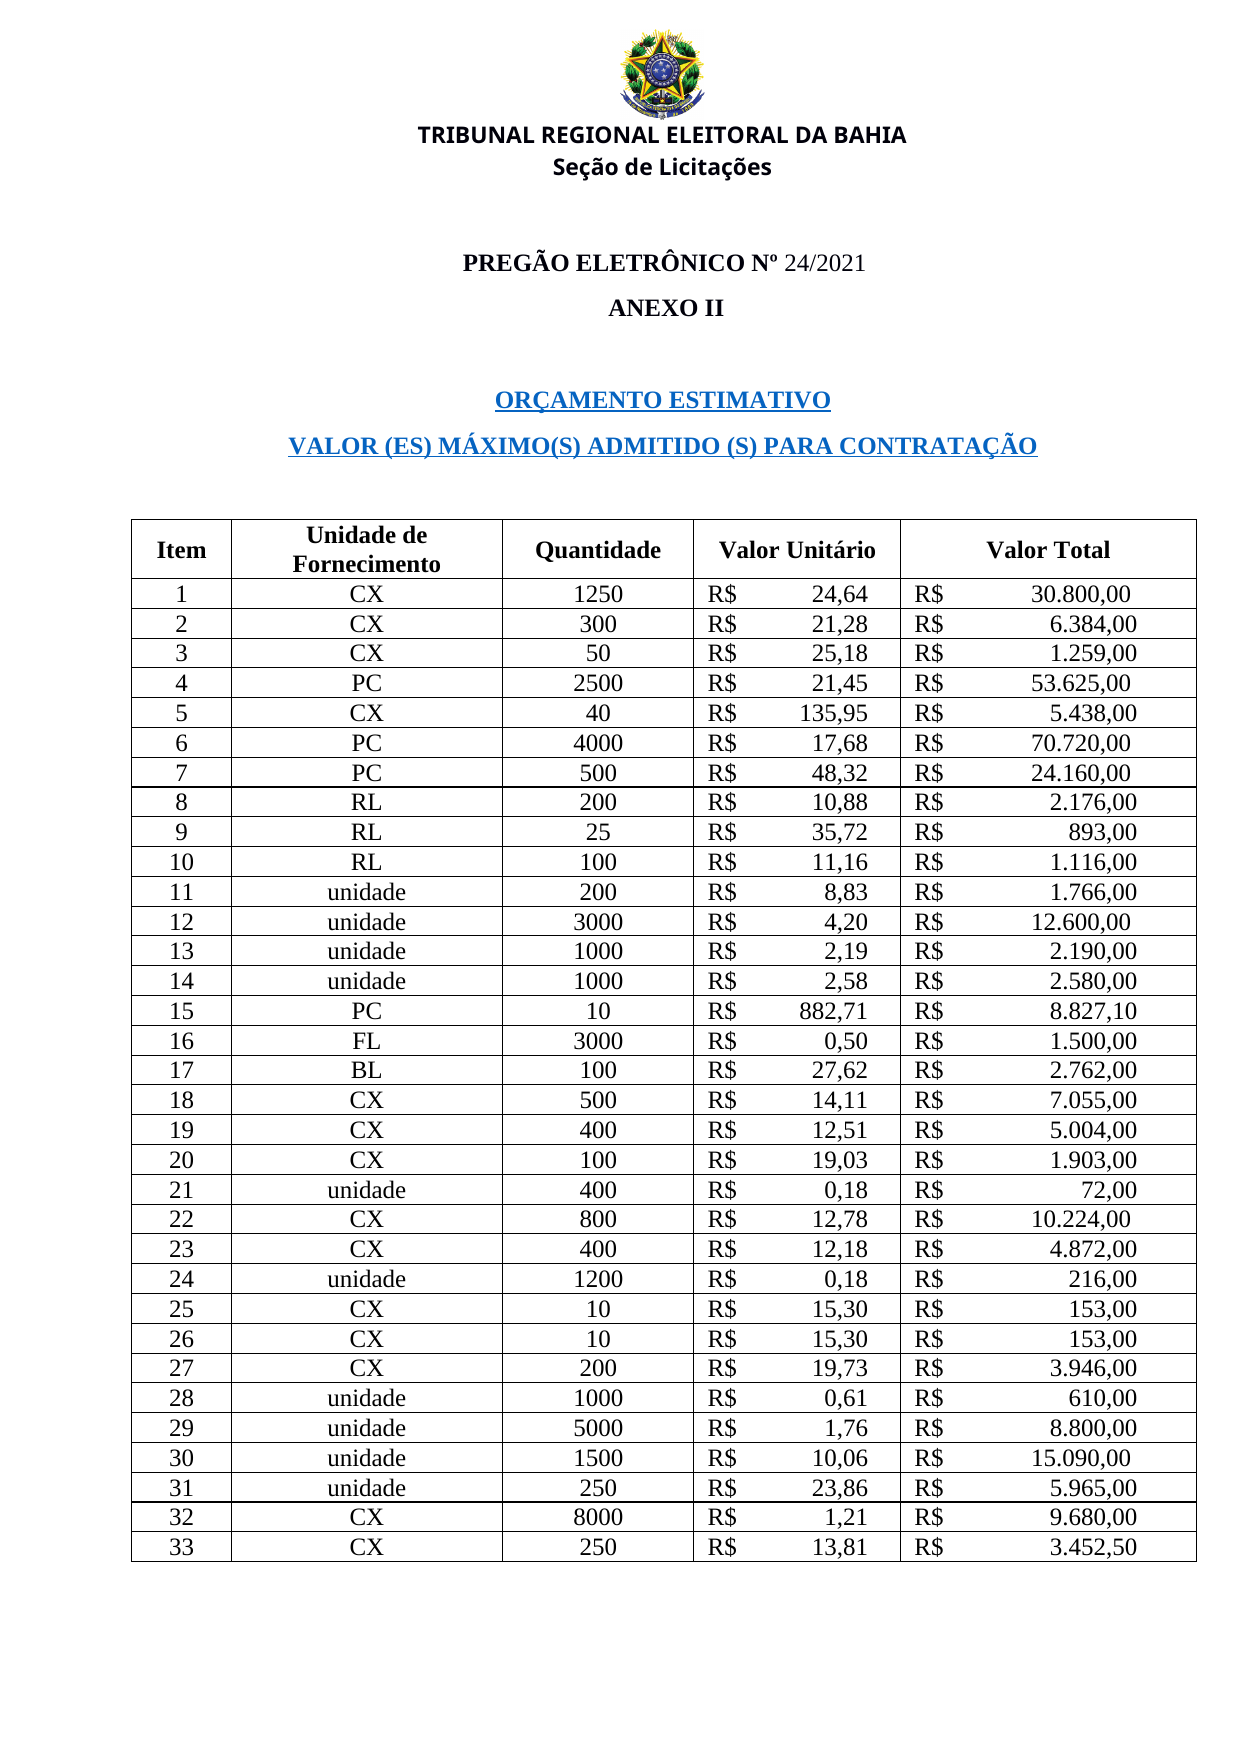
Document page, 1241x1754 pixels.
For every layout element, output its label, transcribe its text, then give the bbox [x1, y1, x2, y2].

table_cell CX [232, 609, 502, 637]
table_cell R$ 9.680,00 [901, 1503, 1196, 1531]
table_cell R$ 8.827,10 [901, 996, 1196, 1025]
table_cell 15 [132, 996, 231, 1025]
table_cell 500 [503, 758, 693, 786]
table_cell 2 [132, 609, 231, 637]
table_cell R$ 1,76 [694, 1413, 900, 1442]
table_cell 25 [503, 817, 693, 846]
table_cell 1200 [503, 1264, 693, 1293]
table_cell 9 [132, 817, 231, 846]
table_cell R$ 0,50 [694, 1026, 900, 1054]
table_cell R$ 135,95 [694, 698, 900, 727]
table_cell 24 [132, 1264, 231, 1293]
table_cell R$ 15,30 [694, 1294, 900, 1323]
table_cell unidade [232, 877, 502, 906]
table_cell unidade [232, 907, 502, 935]
table_cell 29 [132, 1413, 231, 1442]
table_cell 300 [503, 609, 693, 637]
table_cell R$ 70.720,00 [901, 728, 1196, 757]
table_cell CX [232, 1234, 502, 1263]
table_cell 200 [503, 788, 693, 816]
table_cell 32 [132, 1503, 231, 1531]
table_cell R$ 3.452,50 [901, 1532, 1196, 1561]
table_cell PC [232, 728, 502, 757]
table_cell R$ 4,20 [694, 907, 900, 935]
table_cell R$ 4.872,00 [901, 1234, 1196, 1263]
table_header Item [132, 520, 231, 578]
table_cell CX [232, 1085, 502, 1114]
table_cell unidade [232, 1264, 502, 1293]
table_cell R$ 11,16 [694, 847, 900, 876]
table_cell 31 [132, 1473, 231, 1501]
table_cell 25 [132, 1294, 231, 1323]
table_cell R$ 8.800,00 [901, 1413, 1196, 1442]
table_cell R$ 72,00 [901, 1175, 1196, 1203]
table_cell 10 [132, 847, 231, 876]
table_cell 3000 [503, 907, 693, 935]
text VALOR (ES) MÁXIMO(S) ADMITIDO (S) PARA CONTRATAÇÃO [133, 428, 1193, 461]
table_cell unidade [232, 966, 502, 995]
table_cell CX [232, 639, 502, 667]
table_cell 20 [132, 1145, 231, 1174]
table_cell 27 [132, 1354, 231, 1382]
table_cell 18 [132, 1085, 231, 1114]
table_cell 8 [132, 788, 231, 816]
table_cell CX [232, 1294, 502, 1323]
table_cell R$ 2,58 [694, 966, 900, 995]
table_cell unidade [232, 1443, 502, 1472]
table_cell R$ 21,28 [694, 609, 900, 637]
table_cell R$ 610,00 [901, 1383, 1196, 1412]
table_cell 28 [132, 1383, 231, 1412]
table_cell BL [232, 1056, 502, 1084]
table_cell R$ 3.946,00 [901, 1354, 1196, 1382]
table_cell PC [232, 668, 502, 697]
table_cell 1000 [503, 966, 693, 995]
table_cell R$ 23,86 [694, 1473, 900, 1501]
table_cell 1 [132, 579, 231, 608]
table_cell 2500 [503, 668, 693, 697]
table_cell 10 [503, 996, 693, 1025]
table_header Unidade de Fornecimento [232, 520, 502, 578]
table_cell R$ 2,19 [694, 936, 900, 965]
table_cell 4000 [503, 728, 693, 757]
table_cell R$ 13,81 [694, 1532, 900, 1561]
table_cell 800 [503, 1205, 693, 1233]
table_cell R$ 2.762,00 [901, 1056, 1196, 1084]
table_cell R$ 35,72 [694, 817, 900, 846]
table_cell CX [232, 698, 502, 727]
table_cell R$ 27,62 [694, 1056, 900, 1084]
table_cell FL [232, 1026, 502, 1054]
table_cell R$ 882,71 [694, 996, 900, 1025]
table_cell 17 [132, 1056, 231, 1084]
table_cell R$ 19,73 [694, 1354, 900, 1382]
table_cell 400 [503, 1115, 693, 1144]
table_cell R$ 14,11 [694, 1085, 900, 1114]
table_cell RL [232, 847, 502, 876]
table_cell R$ 0,18 [694, 1264, 900, 1293]
table_cell PC [232, 996, 502, 1025]
table_cell R$ 2.190,00 [901, 936, 1196, 965]
table_cell 4 [132, 668, 231, 697]
table_cell R$ 153,00 [901, 1294, 1196, 1323]
table_cell R$ 2.176,00 [901, 788, 1196, 816]
table_cell R$ 0,18 [694, 1175, 900, 1203]
table_cell 26 [132, 1324, 231, 1352]
table_cell RL [232, 788, 502, 816]
table_cell R$ 1.116,00 [901, 847, 1196, 876]
table_cell 3000 [503, 1026, 693, 1054]
table_cell R$ 10,06 [694, 1443, 900, 1472]
table_cell 500 [503, 1085, 693, 1114]
table_cell 100 [503, 1145, 693, 1174]
table_cell CX [232, 1354, 502, 1382]
table_cell R$ 17,68 [694, 728, 900, 757]
table_cell 250 [503, 1532, 693, 1561]
table_cell R$ 0,61 [694, 1383, 900, 1412]
table_cell 3 [132, 639, 231, 667]
table_cell 1000 [503, 936, 693, 965]
table_cell R$ 10,88 [694, 788, 900, 816]
table_cell R$ 5.004,00 [901, 1115, 1196, 1144]
table_cell 10 [503, 1294, 693, 1323]
table_cell 11 [132, 877, 231, 906]
table_cell unidade [232, 936, 502, 965]
table_cell 400 [503, 1175, 693, 1203]
table_cell R$ 25,18 [694, 639, 900, 667]
text ANEXO II [133, 290, 1193, 323]
table_cell R$ 6.384,00 [901, 609, 1196, 637]
table_cell R$ 1,21 [694, 1503, 900, 1531]
table_cell R$ 12,51 [694, 1115, 900, 1144]
table_cell R$ 5.965,00 [901, 1473, 1196, 1501]
table_cell R$ 1.500,00 [901, 1026, 1196, 1054]
table_cell 50 [503, 639, 693, 667]
table_cell 16 [132, 1026, 231, 1054]
table_cell 100 [503, 847, 693, 876]
table_cell R$ 1.259,00 [901, 639, 1196, 667]
table_cell R$ 12,78 [694, 1205, 900, 1233]
table_cell R$ 893,00 [901, 817, 1196, 846]
table_cell CX [232, 1205, 502, 1233]
table_cell 5 [132, 698, 231, 727]
table_cell 14 [132, 966, 231, 995]
table_cell CX [232, 1145, 502, 1174]
table_cell 19 [132, 1115, 231, 1144]
table_cell 12 [132, 907, 231, 935]
table_cell 30 [132, 1443, 231, 1472]
table_cell 250 [503, 1473, 693, 1501]
table_cell R$ 24,64 [694, 579, 900, 608]
table_cell R$ 48,32 [694, 758, 900, 786]
table_cell CX [232, 1324, 502, 1352]
table_cell R$ 21,45 [694, 668, 900, 697]
table_cell unidade [232, 1383, 502, 1412]
table_cell R$ 216,00 [901, 1264, 1196, 1293]
table_cell 1250 [503, 579, 693, 608]
table_cell R$ 24.160,00 [901, 758, 1196, 786]
table_cell CX [232, 1503, 502, 1531]
table_cell unidade [232, 1473, 502, 1501]
table_cell 200 [503, 877, 693, 906]
text PREGÃO ELETRÔNICO Nº [133, 244, 1196, 278]
table_cell R$ 19,03 [694, 1145, 900, 1174]
table_cell R$ 53.625,00 [901, 668, 1196, 697]
table_cell R$ 153,00 [901, 1324, 1196, 1352]
table_cell 1000 [503, 1383, 693, 1412]
table_cell 200 [503, 1354, 693, 1382]
table_cell R$ 15,30 [694, 1324, 900, 1352]
table_cell CX [232, 579, 502, 608]
table_cell 13 [132, 936, 231, 965]
table_cell PC [232, 758, 502, 786]
table_cell unidade [232, 1175, 502, 1203]
table_cell R$ 2.580,00 [901, 966, 1196, 995]
table_cell 7 [132, 758, 231, 786]
table_cell R$ 12,18 [694, 1234, 900, 1263]
table_cell R$ 10.224,00 [901, 1205, 1196, 1233]
table_cell CX [232, 1532, 502, 1561]
table_cell R$ 1.766,00 [901, 877, 1196, 906]
table_cell R$ 5.438,00 [901, 698, 1196, 727]
table_cell RL [232, 817, 502, 846]
table_cell R$ 12.600,00 [901, 907, 1196, 935]
table_cell CX [232, 1115, 502, 1144]
table_cell 6 [132, 728, 231, 757]
table_cell 21 [132, 1175, 231, 1203]
table_cell R$ 15.090,00 [901, 1443, 1196, 1472]
table_cell 40 [503, 698, 693, 727]
table_header Quantidade [503, 520, 693, 578]
table_cell 23 [132, 1234, 231, 1263]
table_cell 10 [503, 1324, 693, 1352]
table_cell 8000 [503, 1503, 693, 1531]
table_cell R$ 30.800,00 [901, 579, 1196, 608]
table_cell unidade [232, 1413, 502, 1442]
text ORÇAMENTO ESTIMATIVO [133, 382, 1193, 415]
table_cell 1500 [503, 1443, 693, 1472]
table_cell R$ 8,83 [694, 877, 900, 906]
table_cell 33 [132, 1532, 231, 1561]
table_cell 22 [132, 1205, 231, 1233]
table_cell 100 [503, 1056, 693, 1084]
table_cell R$ 1.903,00 [901, 1145, 1196, 1174]
table_header Valor Unitário [694, 520, 900, 578]
table_header Valor Total [901, 520, 1196, 578]
table_cell 5000 [503, 1413, 693, 1442]
table_cell R$ 7.055,00 [901, 1085, 1196, 1114]
table_cell 400 [503, 1234, 693, 1263]
